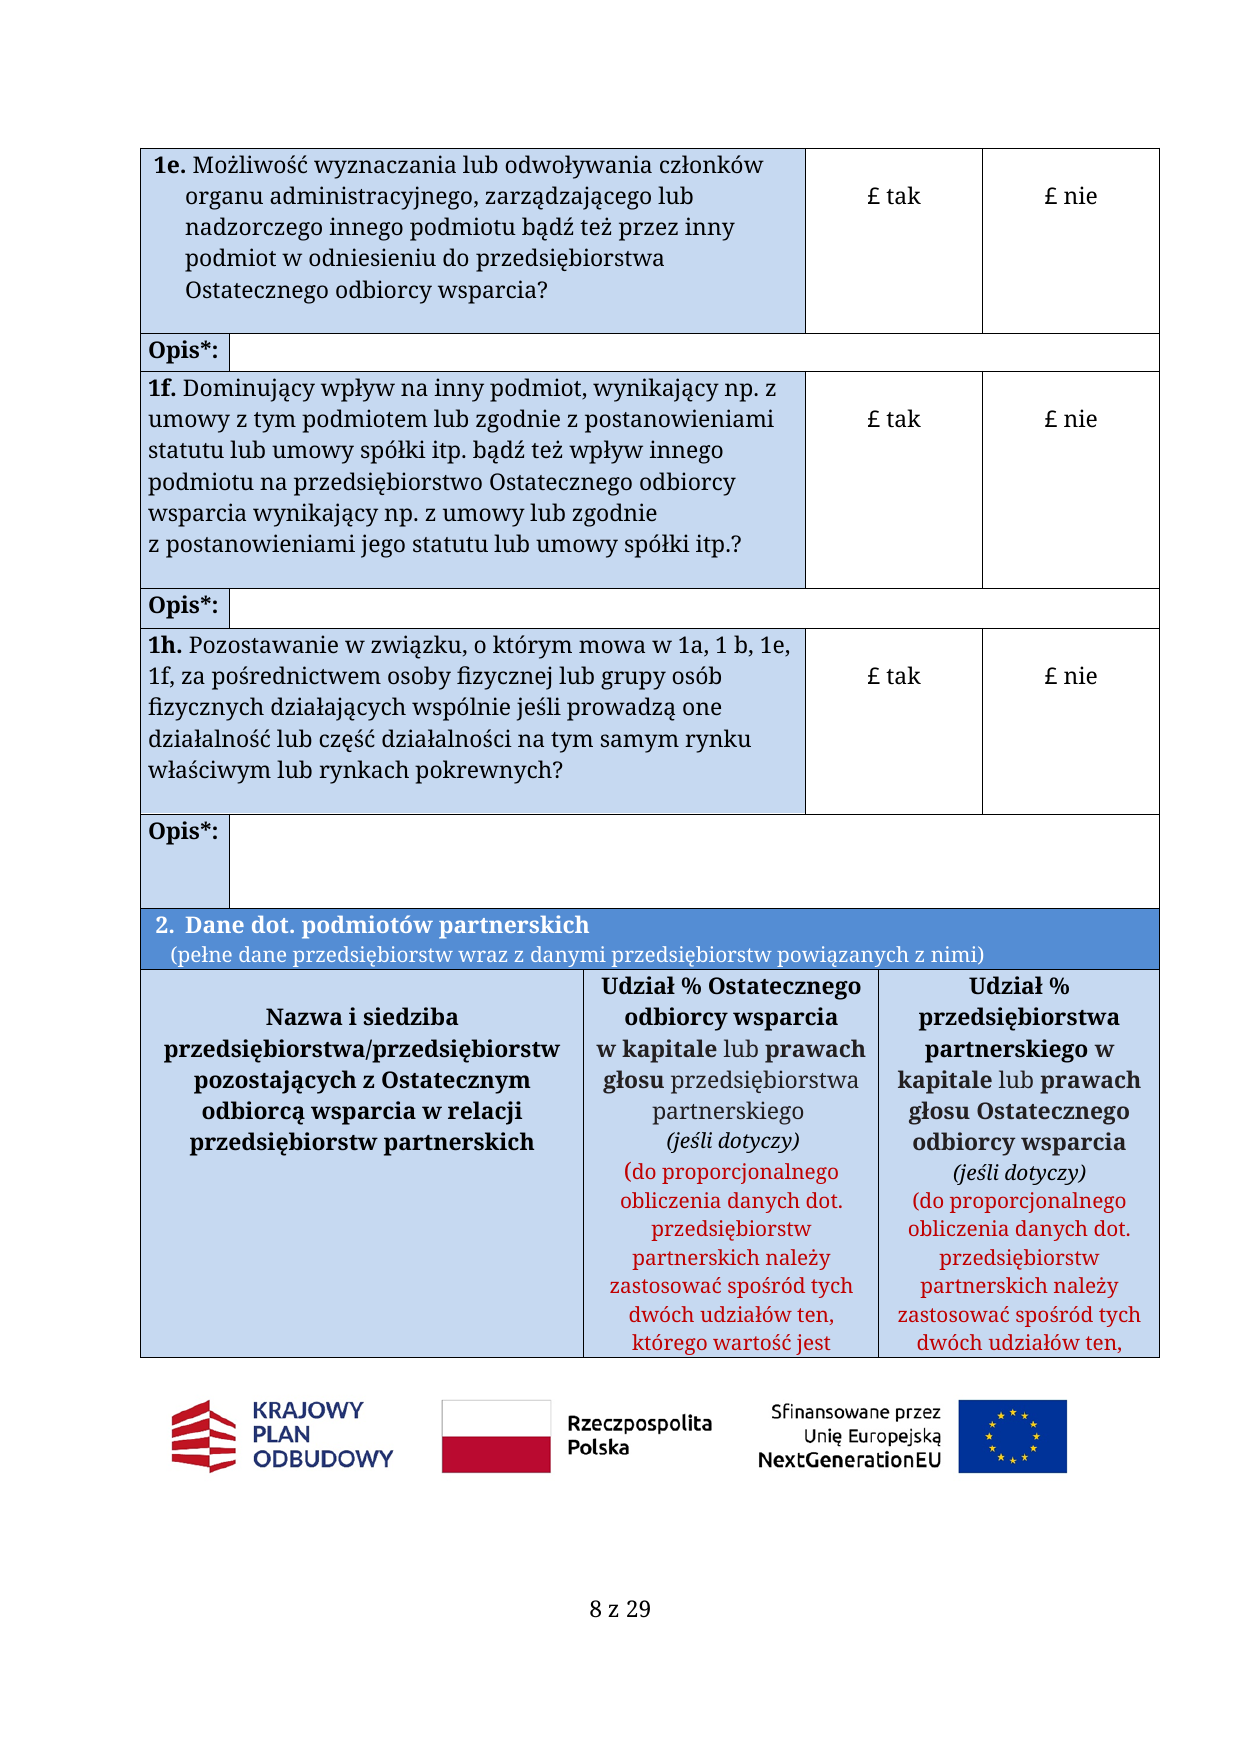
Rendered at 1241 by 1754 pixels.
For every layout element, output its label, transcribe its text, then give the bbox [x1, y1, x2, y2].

table_cell 1e. Możliwość wyznaczania lub odwoływania członków organu administracyjnego, zarządzającego lub nadzorczego innego podmiotu bądź też przez inny podmiot w odniesieniu do przedsiębiorstwa Ostatecznego odbiorcy wsparcia? [141, 149, 805, 333]
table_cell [141, 970, 583, 1357]
table_cell £ nie [983, 629, 1159, 813]
table_cell 1f. Dominujący wpływ na inny podmiot, wynikający np. z umowy z tym podmiotem lub zgodnie z postanowieniami statutu lub umowy spółki itp. bądź też wpływ innego podmiotu na przedsiębiorstwo Ostatecznego odbiorcy wsparcia wynikający np. z umowy lub zgodnie z postanowieniami jego statutu lub umowy spółki itp.? [141, 372, 805, 588]
table_cell Opis*: [141, 589, 229, 628]
table_cell Dane dot. podmiotów partnerskich (pełne dane przedsiębiorstw wraz z danymi przedsiębiorstw powiązanych z nimi) [141, 909, 1159, 969]
table_cell [230, 589, 1159, 628]
table_cell £ tak [806, 149, 982, 333]
table_cell £ tak [806, 629, 982, 813]
table_cell Opis*: [141, 334, 229, 371]
table_cell [230, 815, 1159, 908]
table_cell £ nie [983, 372, 1159, 588]
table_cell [584, 970, 878, 1357]
table_cell £ nie [983, 149, 1159, 333]
table_cell [230, 334, 1159, 371]
table_cell 1h. Pozostawanie w związku, o którym mowa w 1a, 1 b, 1e, 1f, za pośrednictwem osoby fizycznej lub grupy osób fizycznych działających wspólnie jeśli prowadzą one działalność lub część działalności na tym samym rynku właściwym lub rynkach pokrewnych? [141, 629, 805, 813]
table_cell Opis*: [141, 815, 229, 908]
table_cell £ tak [806, 372, 982, 588]
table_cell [879, 970, 1159, 1357]
